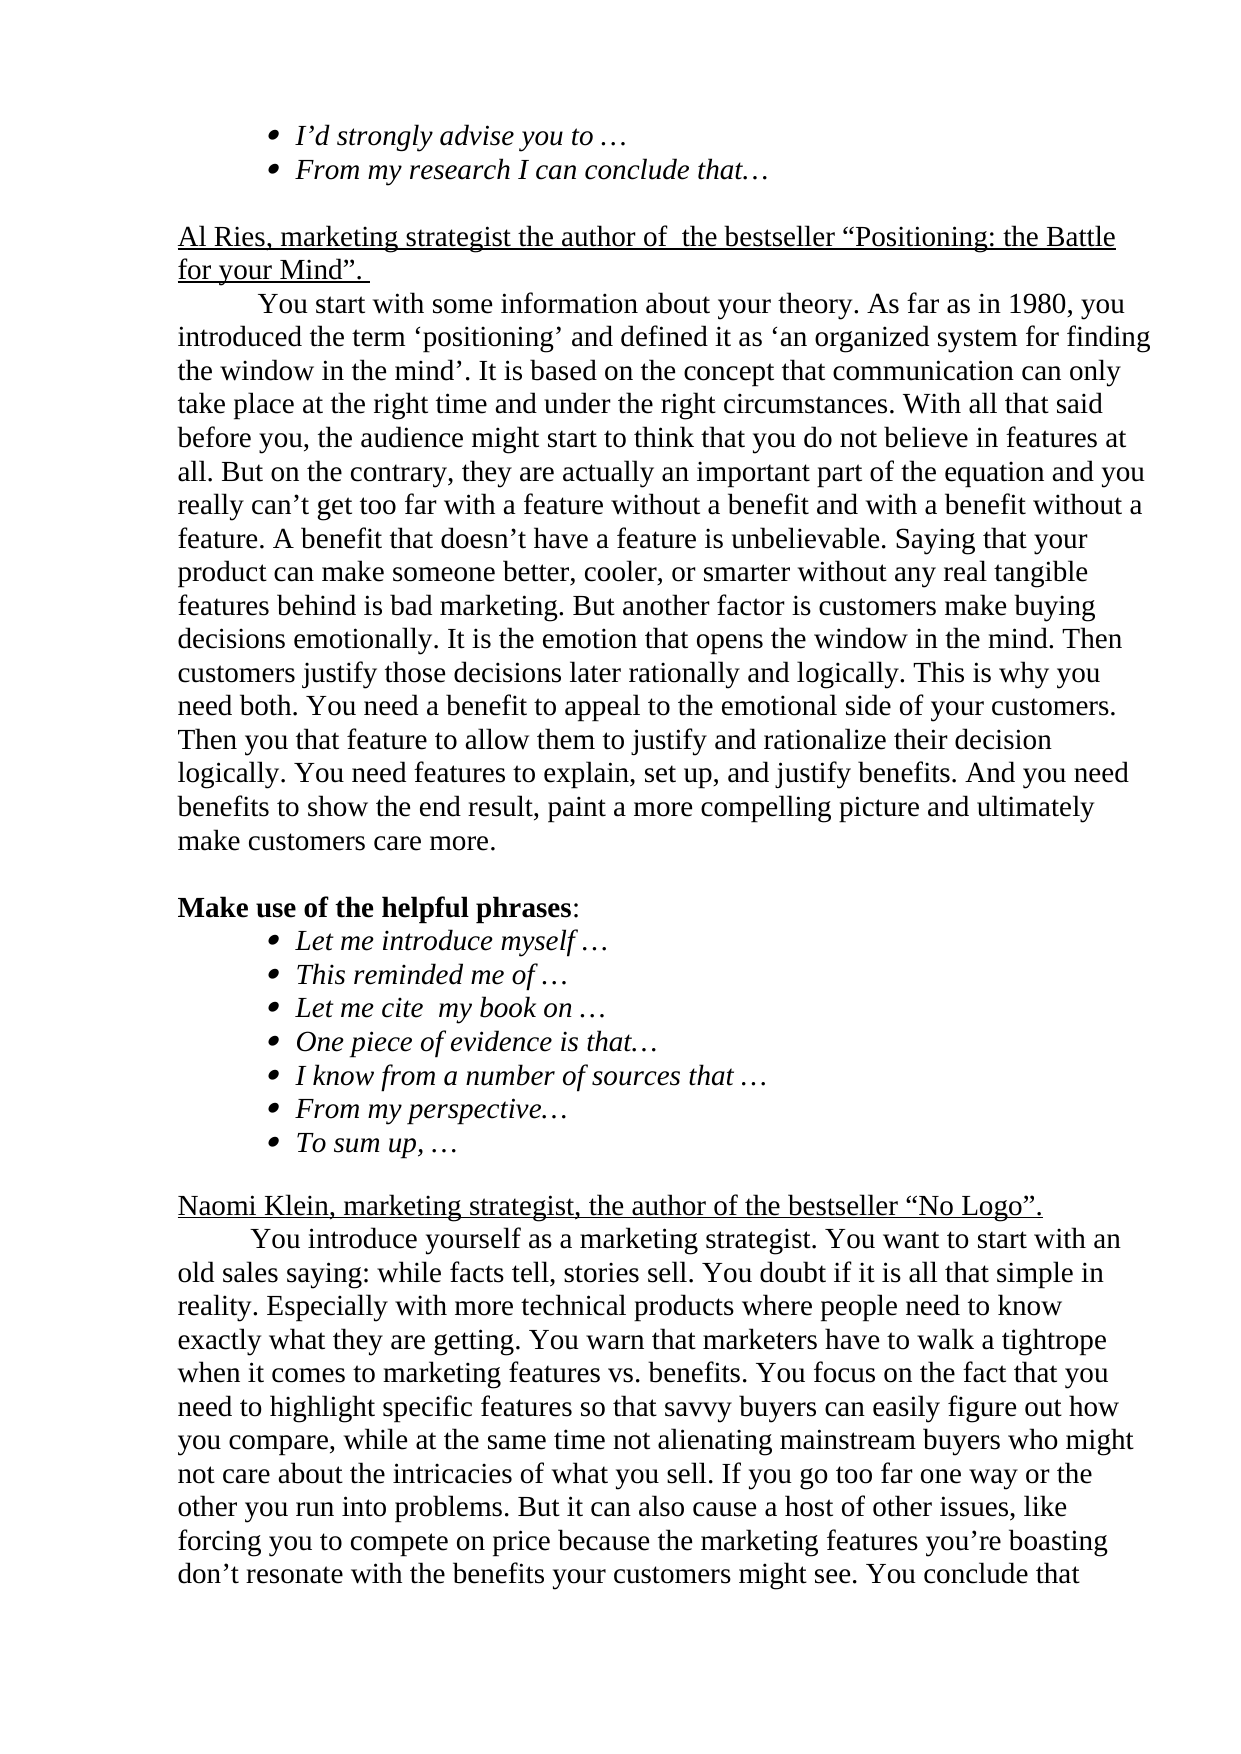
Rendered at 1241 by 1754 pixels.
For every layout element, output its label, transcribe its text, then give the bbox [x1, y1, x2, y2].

text for your Mind”. [177, 252, 1152, 286]
list I’d strongly advise you to … [266, 118, 1152, 152]
list From my research I can conclude that… [266, 152, 1152, 185]
list Let me introduce myself … [266, 923, 1152, 957]
text You start with some information about your theory. As far as in 1980, you introduced the term ‘positioning’ and defined it as ‘an organized system for finding the window in the mind’. It is based on the concept that communication can only take place at the right time and under the right circumstances. With all that said before you, the audience might start to think that you do not believe in features at all. But on the contrary, they are actually an important part of the equation and you really can’t get too far with a feature without a benefit and with a benefit without a feature. A benefit that doesn’t have a feature is unbelievable. Saying that your product can make someone better, cooler, or smarter without any real tangible features behind is bad marketing. But another factor is customers make buying decisions emotionally. It is the emotion that opens the window in the mind. Then customers justify those decisions later rationally and logically. This is why you need both. You need a benefit to appeal to the emotional side of your customers. Then you that feature to allow them to justify and rationalize their decision logically. You need features to explain, set up, and justify benefits. And you need benefits to show the end result, paint a more compelling picture and ultimately make customers care more. [177, 286, 1152, 856]
list To sum up, … [266, 1125, 1152, 1159]
text Naomi Klein, marketing strategist, the author of the bestseller “No Logo”. [177, 1188, 1152, 1221]
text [177, 1221, 1152, 1590]
list From my perspective… [266, 1092, 1152, 1125]
list One piece of evidence is that… [266, 1024, 1152, 1058]
text Al Ries, marketing strategist the author of the bestseller “Positioning: the Battle [177, 219, 1152, 252]
text Make use of the helpful phrases: [177, 890, 1152, 923]
list This reminded me of … [266, 957, 1152, 991]
list Let me cite my book on … [266, 991, 1152, 1024]
list I know from a number of sources that … [266, 1058, 1152, 1092]
